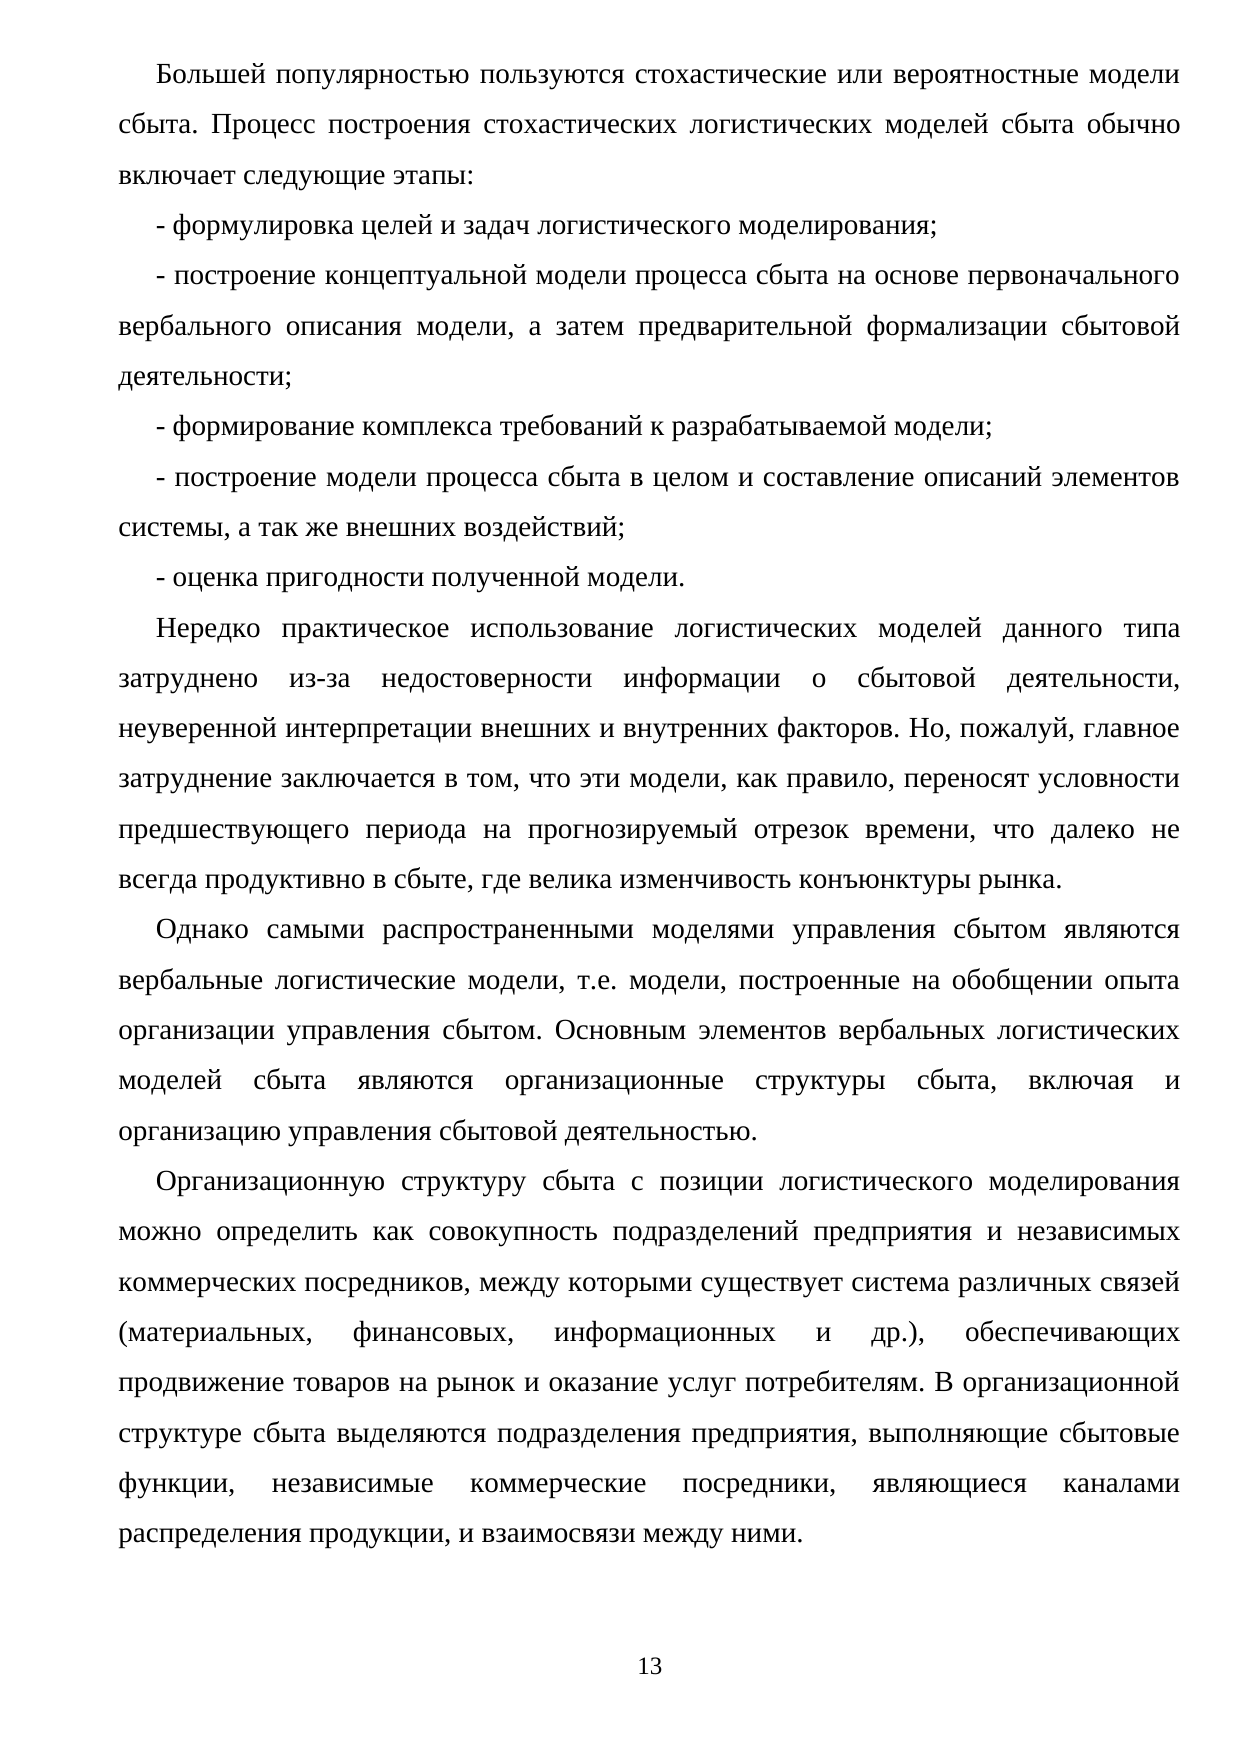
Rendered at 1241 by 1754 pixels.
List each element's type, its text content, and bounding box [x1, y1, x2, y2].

text - построение модели процесса сбыта в целом и составление описаний элементов системы, а так же внешних воздействий; [118, 459, 1181, 543]
text - формирование комплекса требований к разрабатываемой модели; [118, 408, 1181, 442]
text - построение концептуальной модели процесса сбыта на основе первоначального вербального описания модели, а затем предварительной формализации сбытовой деятельности; [118, 257, 1181, 392]
text Однако самыми распространенными моделями управления сбытом являются вербальные логистические модели, т.е. модели, построенные на обобщении опыта организации управления сбытом. Основным элементов вербальных логистических моделей сбыта являются организационные структуры сбыта, включая и организацию управления сбытовой деятельностью. [118, 912, 1181, 1146]
text - формулировка целей и задач логистического моделирования; [118, 207, 1181, 241]
text - оценка пригодности полученной модели. [118, 559, 1181, 593]
text Нередко практическое использование логистических моделей данного типа затруднено из-за недостоверности информации о сбытовой деятельности, неуверенной интерпретации внешних и внутренних факторов. Но, пожалуй, главное затруднение заключается в том, что эти модели, как правило, переносят условности предшествующего периода на прогнозируемый отрезок времени, что далеко не всегда продуктивно в сбыте, где велика изменчивость конъюнктуры рынка. [118, 610, 1181, 895]
text Большей популярностью пользуются стохастические или вероятностные модели сбыта. Процесс построения стохастических логистических моделей сбыта обычно включает следующие этапы: [118, 56, 1181, 190]
text Организационную структуру сбыта с позиции логистического моделирования можно определить как совокупность подразделений предприятия и независимых коммерческих посредников, между которыми существует система различных связей (материальных, финансовых, информационных и др.), обеспечивающих продвижение товаров на рынок и оказание услуг потребителям. В организационной структуре сбыта выделяются подразделения предприятия, выполняющие сбытовые функции, независимые коммерческие посредники, являющиеся каналами распределения продукции, и взаимосвязи между ними. [118, 1163, 1181, 1549]
